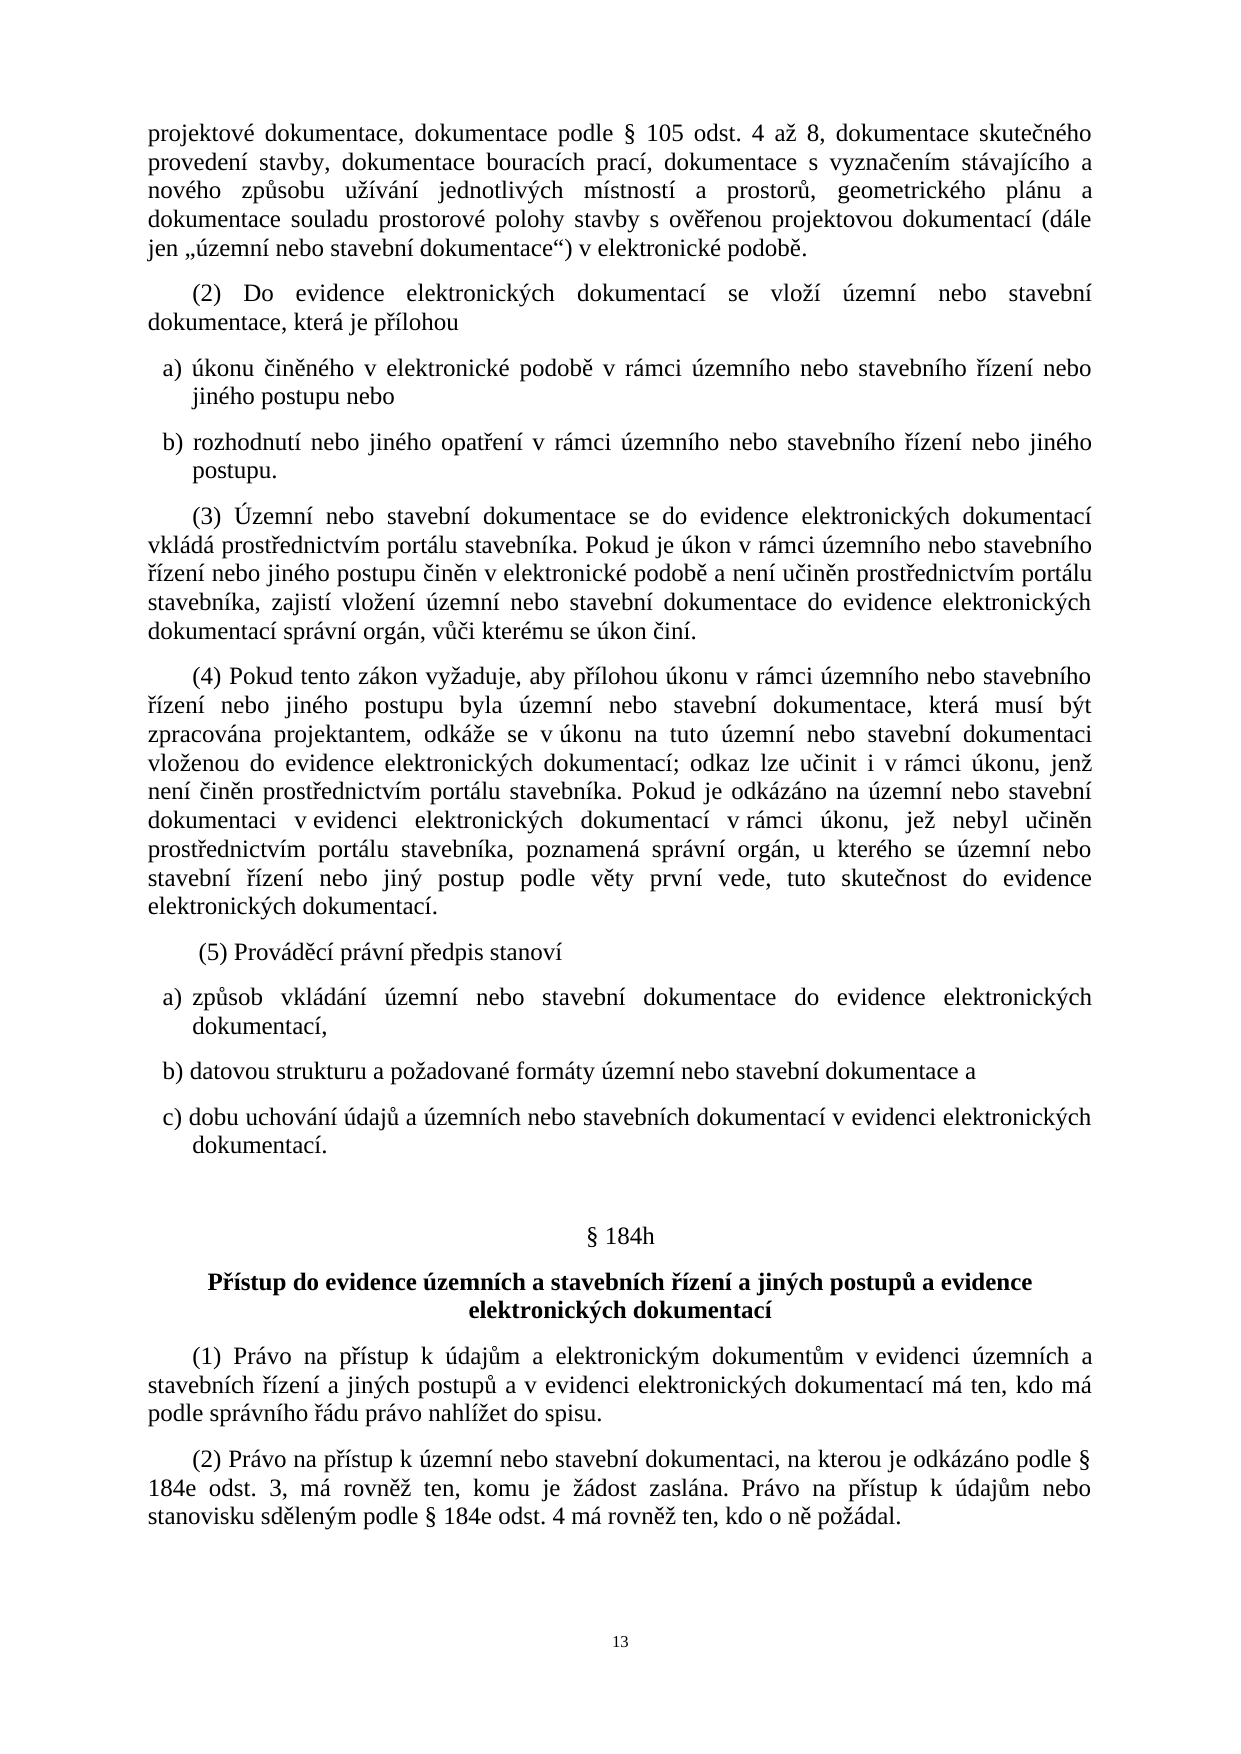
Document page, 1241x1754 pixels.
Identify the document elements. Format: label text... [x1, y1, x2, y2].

text (2) Právo na přístup k územní nebo stavební dokumentaci, na kterou je odkázáno podle § 184e odst. 3, má rovněž ten, komu je žádost zaslána. Právo na přístup k údajům nebo stanovisku sděleným podle § 184e odst. 4 má rovněž ten, kdo o ně požádal. [148, 1444, 1092, 1530]
text c) dobu uchování údajů a územních nebo stavebních dokumentací v evidenci elektronických dokumentací. [162, 1102, 1092, 1159]
text Přístup do evidence územních a stavebních řízení a jiných postupů a evidence elektronických dokumentací [148, 1267, 1092, 1324]
text a) způsob vkládání územní nebo stavební dokumentace do evidence elektronických dokumentací, [162, 982, 1092, 1040]
text (5) Prováděcí právní předpis stanoví [148, 937, 1092, 966]
text b) rozhodnutí nebo jiného opatření v rámci územního nebo stavebního řízení nebo jiného postupu. [162, 427, 1092, 484]
text b) datovou strukturu a požadované formáty územní nebo stavební dokumentace a [162, 1056, 1092, 1085]
text (2) Do evidence elektronických dokumentací se vloží územní nebo stavební dokumentace, která je přílohou [148, 278, 1092, 336]
text (3) Územní nebo stavební dokumentace se do evidence elektronických dokumentací vkládá prostřednictvím portálu stavebníka. Pokud je úkon v rámci územního nebo stavebního řízení nebo jiného postupu činěn v elektronické podobě a není učiněn prostřednictvím portálu stavebníka, zajistí vložení územní nebo stavební dokumentace do evidence elektronických dokumentací správní orgán, vůči kterému se úkon činí. [148, 501, 1092, 645]
text (4) Pokud tento zákon vyžaduje, aby přílohou úkonu v rámci územního nebo stavebního řízení nebo jiného postupu byla územní nebo stavební dokumentace, která musí být zpracována projektantem, odkáže se v úkonu na tuto územní nebo stavební dokumentaci vloženou do evidence elektronických dokumentací; odkaz lze učinit i v rámci úkonu, jenž není činěn prostřednictvím portálu stavebníka. Pokud je odkázáno na územní nebo stavební dokumentaci v evidenci elektronických dokumentací v rámci úkonu, jež nebyl učiněn prostřednictvím portálu stavebníka, poznamená správní orgán, u kterého se územní nebo stavební řízení nebo jiný postup podle věty první vede, tuto skutečnost do evidence elektronických dokumentací. [148, 661, 1092, 920]
text (1) Právo na přístup k údajům a elektronickým dokumentům v evidenci územních a stavebních řízení a jiných postupů a v evidenci elektronických dokumentací má ten, kdo má podle správního řádu právo nahlížet do spisu. [148, 1341, 1092, 1427]
text § 184h [148, 1221, 1092, 1250]
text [148, 118, 1092, 262]
text a) úkonu činěného v elektronické podobě v rámci územního nebo stavebního řízení nebo jiného postupu nebo [162, 353, 1092, 410]
